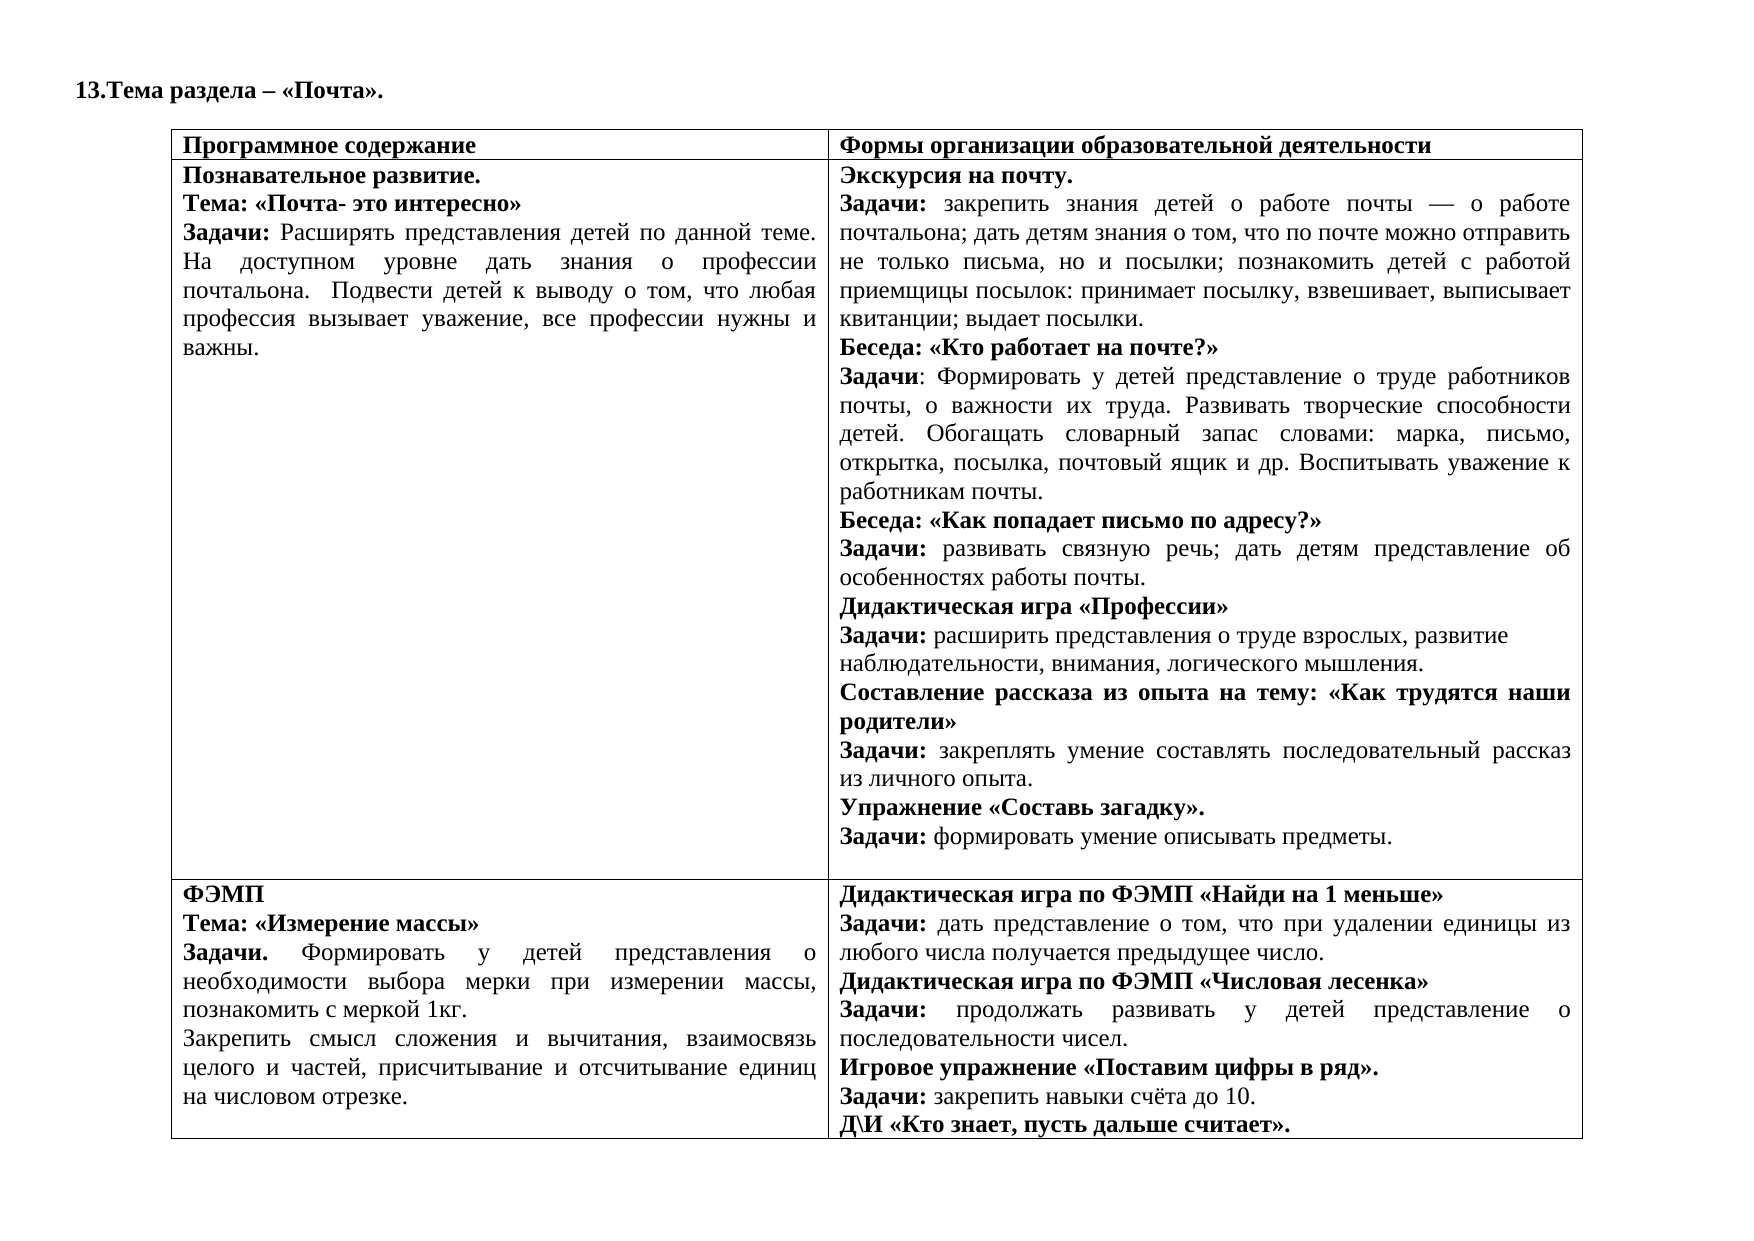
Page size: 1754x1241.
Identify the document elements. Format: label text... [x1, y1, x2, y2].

table_cell Экскурсия на почту. Задачи: закрепить знания детей о работе почты — о работе почтальона; дать детям знания о том, что по почте можно отправить не только письма, но и посылки; познакомить детей с работой приемщицы посылок: принимает посылку, взвешивает, выписывает квитанции; выдает посылки. Беседа: «Кто работает на почте?» Задачи: Формировать у детей представление о труде работников почты, о важности их труда. Развивать творческие способности детей. Обогащать словарный запас словами: марка, письмо, открытка, посылка, почтовый ящик и др. Воспитывать уважение к работникам почты. Беседа: «Как попадает письмо по адресу?» Задачи: развивать связную речь; дать детям представление об особенностях работы почты. Дидактическая игра «Профессии» Задачи: расширить представления о труде взрослых, развитие наблюдательности, внимания, логического мышления. Составление рассказа из опыта на тему: «Как трудятся наши родители» Задачи: закреплять умение составлять последовательный рассказ из личного опыта. Упражнение «Составь загадку». Задачи: формировать умение описывать предметы. [829, 160, 1582, 878]
table_header Программное содержание [172, 130, 828, 159]
table_header Формы организации образовательной деятельности [829, 130, 1582, 159]
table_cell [829, 880, 1582, 1138]
text 13.Тема раздела – «Почта». [75, 75, 1679, 104]
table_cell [172, 880, 828, 1138]
table_cell Познавательное развитие. Тема: «Почта- это интересно» Задачи: Расширять представления детей по данной теме. На доступном уровне дать знания о профессии почтальона. Подвести детей к выводу о том, что любая профессия вызывает уважение, все профессии нужны и важны. [172, 160, 828, 878]
